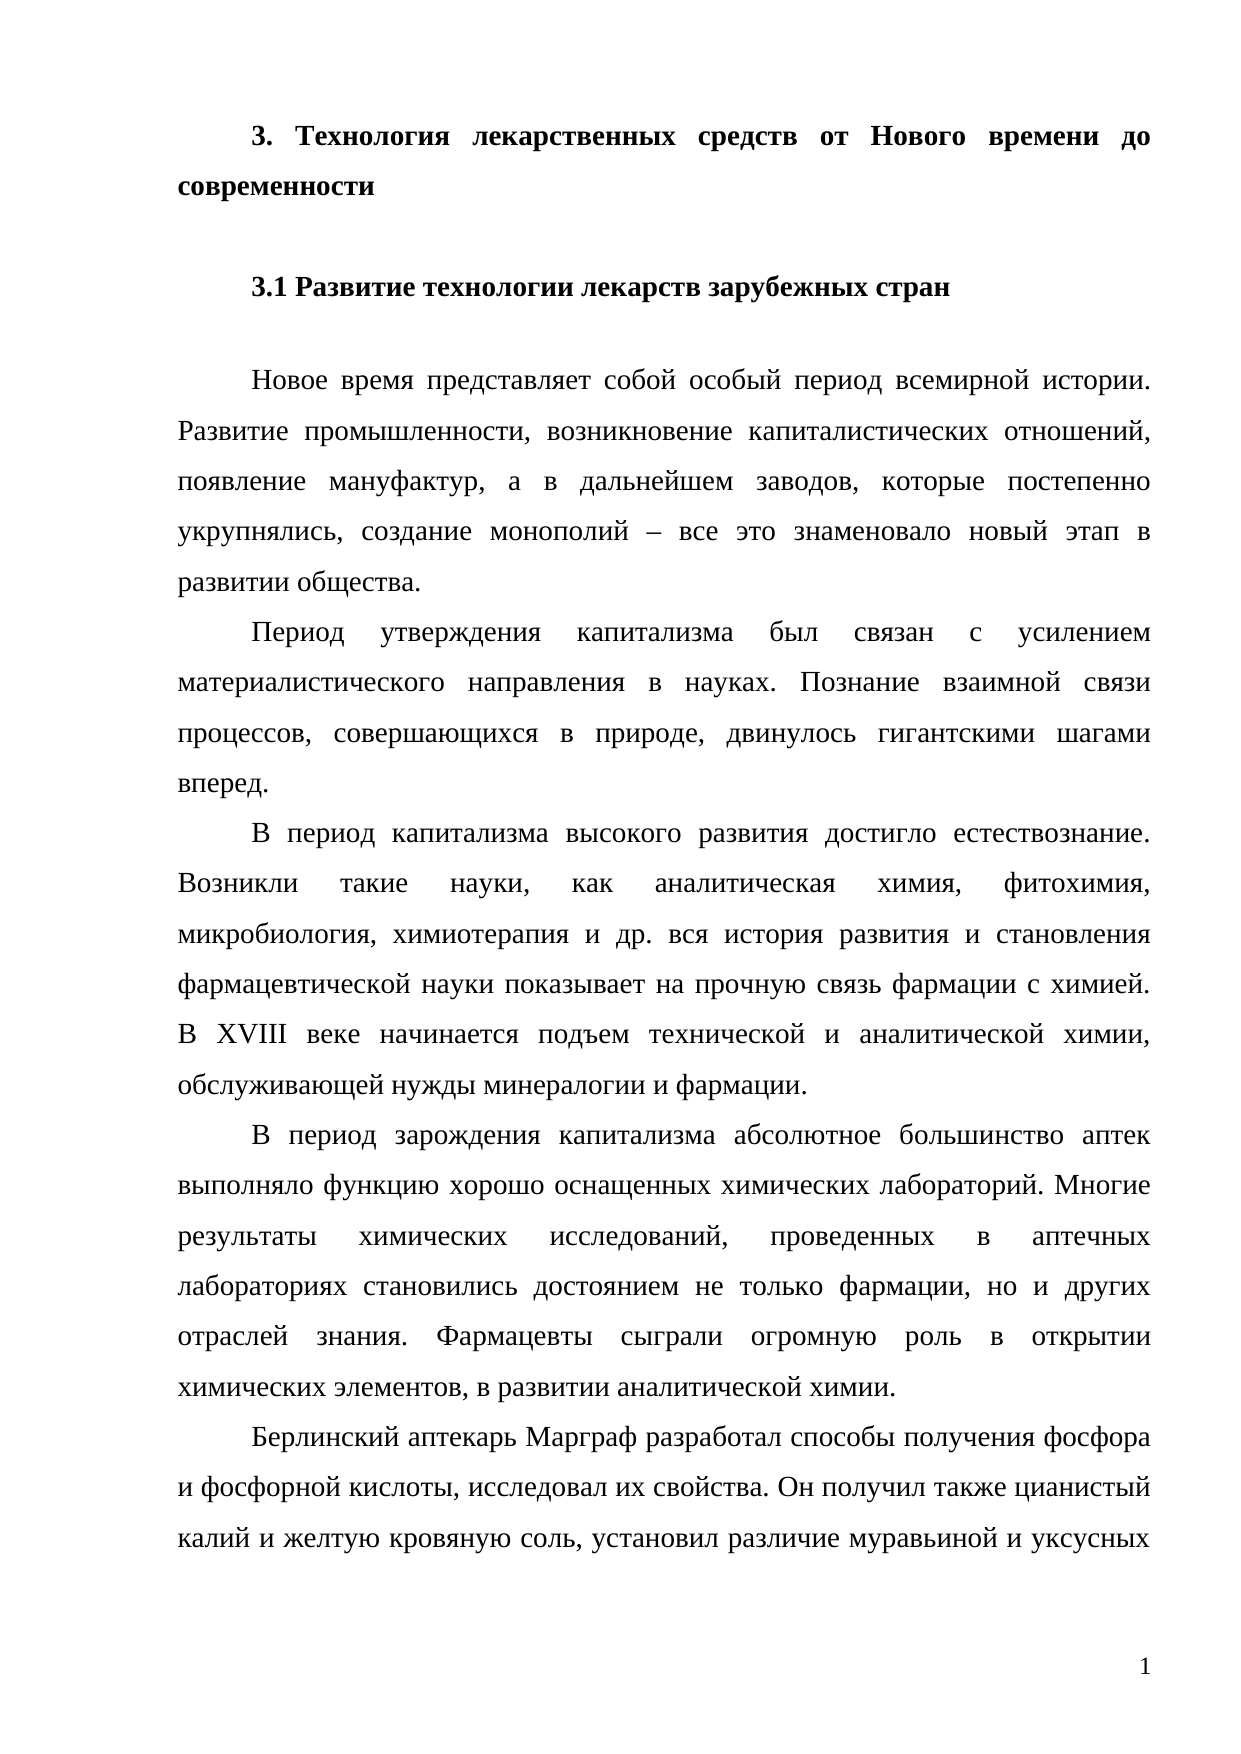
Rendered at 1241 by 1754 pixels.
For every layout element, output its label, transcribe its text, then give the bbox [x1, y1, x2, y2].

text Новое время представляет собой особый период всемирной истории. Развитие промышленности, возникновение капиталистических отношений, появление мануфактур, а в дальнейшем заводов, которые постепенно укрупнялись, создание монополий – все это знаменовало новый этап в развитии общества. [177, 362, 1152, 597]
subtitle 3.1 Развитие технологии лекарств зарубежных стран [177, 269, 1152, 303]
text В период зарождения капитализма абсолютное большинство аптек выполняло функцию хорошо оснащенных химических лабораторий. Многие результаты химических исследований, проведенных в аптечных лабораториях становились достоянием не только фармации, но и других отраслей знания. Фармацевты сыграли огромную роль в открытии химических элементов, в развитии аналитической химии. [177, 1117, 1152, 1402]
text В период капитализма высокого развития достигло естествознание. Возникли такие науки, как аналитическая химия, фитохимия, микробиология, химиотерапия и др. вся история развития и становления фармацевтической науки показывает на прочную связь фармации с химией. В XVIII веке начинается подъем технической и аналитической химии, обслуживающей нужды минералогии и фармации. [177, 815, 1152, 1100]
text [177, 1419, 1152, 1553]
text Период утверждения капитализма был связан с усилением материалистического направления в науках. Познание взаимной связи процессов, совершающихся в природе, двинулось гигантскими шагами вперед. [177, 614, 1152, 798]
text 3. Технология лекарственных средств от Нового времени до современности [177, 118, 1152, 202]
